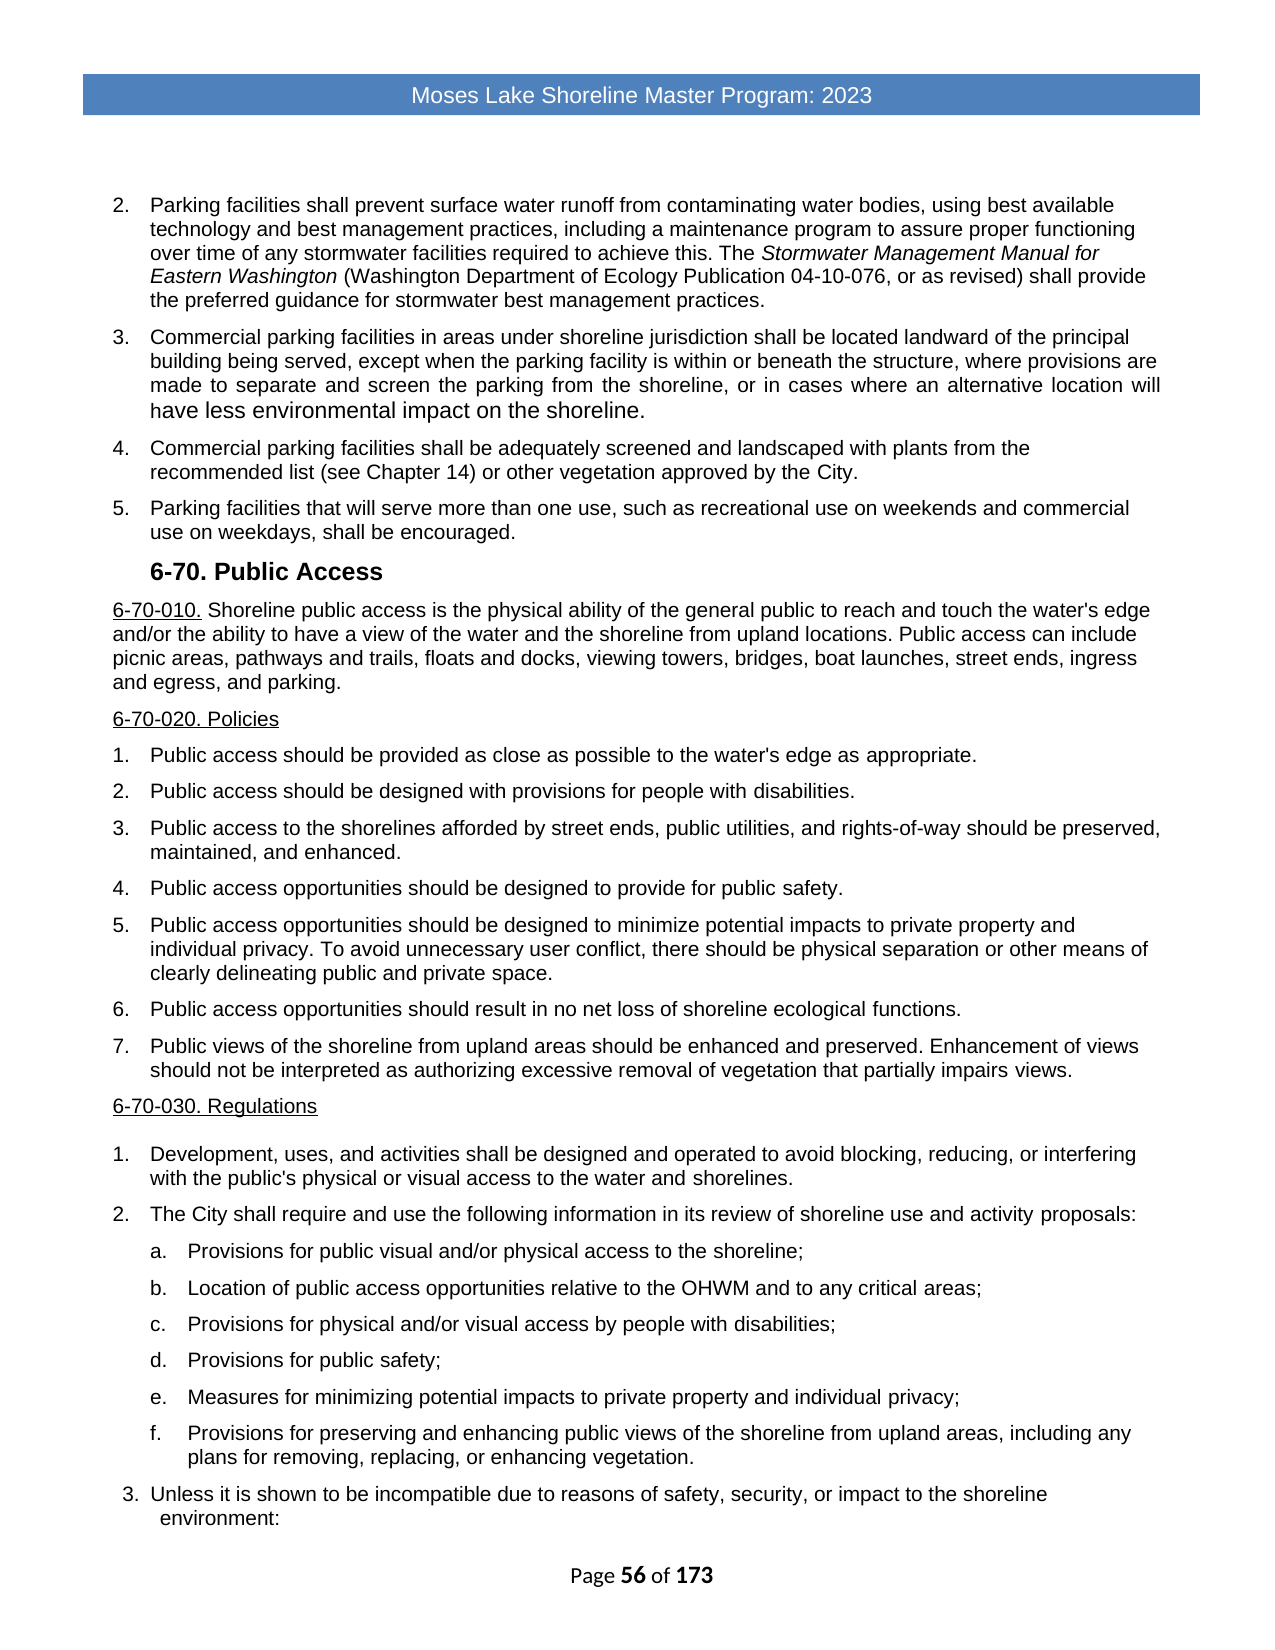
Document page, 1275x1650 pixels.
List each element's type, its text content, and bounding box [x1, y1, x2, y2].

list The City shall require and use the following information in its review of shoreline use and activity proposals: [112, 1202, 1200, 1226]
list Parking facilities that will serve more than one use, such as recreational use on weekends and commercial use on weekdays, shall be encouraged. [112, 496, 1162, 544]
list Provisions for public visual and/or physical access to the shoreline; [150, 1239, 1200, 1263]
list Parking facilities shall prevent surface water runoff from contaminating water bodies, using best available technology and best management practices, including a maintenance program to assure proper functioning over time of any stormwater facilities required to achieve this. The Stormwater Management Manual for Eastern Washington (Washington Department of Ecology Publication 04-10-076, or as revised) shall provide the preferred guidance for stormwater best management practices. [112, 192, 1162, 312]
text 6-70-030. Regulations [112, 1094, 1200, 1118]
list Public access opportunities should be designed to minimize potential impacts to private property and individual privacy. To avoid unnecessary user conflict, there should be physical separation or other means of clearly delineating public and private space. [112, 913, 1162, 984]
list Commercial parking facilities in areas under shoreline jurisdiction shall be located landward of the principal building being served, except when the parking facility is within or beneath the structure, where provisions are made to separate and screen the parking from the shoreline, or in cases where an alternative location will have less environmental impact on the shoreline. [112, 325, 1162, 423]
list Provisions for physical and/or visual access by people with disabilities; [150, 1312, 1200, 1336]
list Development, uses, and activities shall be designed and operated to avoid blocking, reducing, or interfering with the public's physical or visual access to the water and shorelines. [112, 1142, 1162, 1190]
list Commercial parking facilities shall be adequately screened and landscaped with plants from the recommended list (see Chapter 14) or other vegetation approved by the City. [112, 436, 1162, 483]
list Public access opportunities should result in no net loss of shoreline ecological functions. [112, 997, 1200, 1021]
list Public access to the shorelines afforded by street ends, public utilities, and rights-of-way should be preserved, maintained, and enhanced. [112, 816, 1162, 863]
list Measures for minimizing potential impacts to private property and individual privacy; [150, 1384, 1200, 1408]
text 6-70-020. Policies [112, 706, 1200, 730]
list Public views of the shoreline from upland areas should be enhanced and preserved. Enhancement of views should not be interpreted as authorizing excessive removal of vegetation that partially impairs views. [112, 1033, 1162, 1081]
list Public access should be designed with provisions for people with disabilities. [112, 779, 1200, 803]
text 6-70-010. Shoreline public access is the physical ability of the general public to reach and touch the water's edge and/or the ability to have a view of the water and the shoreline from upland locations. Public access can include picnic areas, pathways and trails, floats and docks, viewing towers, bridges, boat launches, street ends, ingress and egress, and parking. [112, 598, 1162, 694]
subtitle 6-70. Public Access [150, 557, 1200, 585]
list Unless it is shown to be incompatible due to reasons of safety, security, or impact to the shoreline environment: [122, 1482, 1163, 1529]
list Location of public access opportunities relative to the OHWM and to any critical areas; [150, 1275, 1200, 1299]
list Provisions for public safety; [150, 1348, 1200, 1372]
list Public access should be provided as close as possible to the water's edge as appropriate. [112, 743, 1200, 767]
list Provisions for preserving and enhancing public views of the shoreline from upland areas, including any plans for removing, replacing, or enhancing vegetation. [150, 1421, 1162, 1469]
list Public access opportunities should be designed to provide for public safety. [112, 876, 1200, 900]
